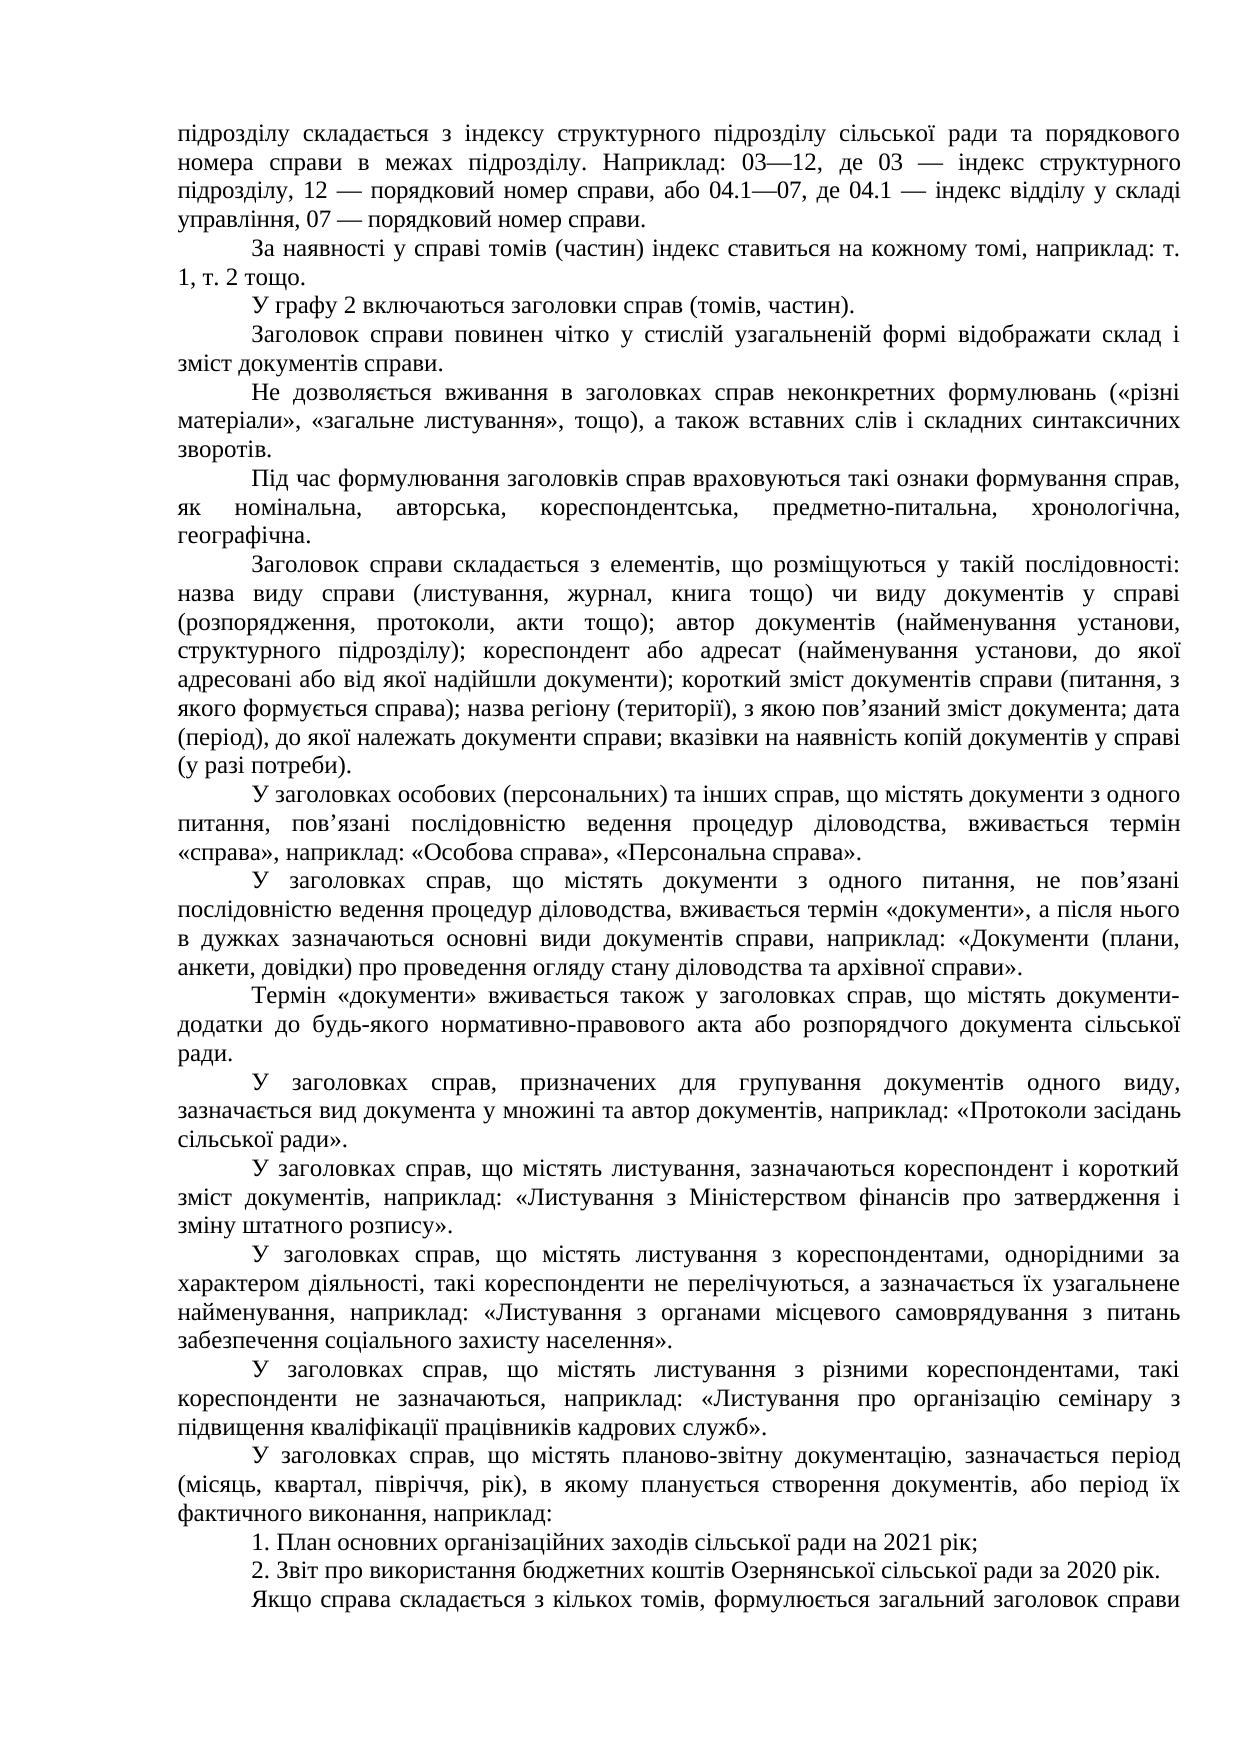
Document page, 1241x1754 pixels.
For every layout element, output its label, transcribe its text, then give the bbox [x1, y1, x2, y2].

text У заголовках справ, що містять листування з різними кореспондентами, такі кореспонденти не зазначаються, наприклад: «Листування про організацію семінару з підвищення кваліфікації працівників кадрових служб». [177, 1354, 1181, 1441]
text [177, 118, 1181, 233]
text Заголовок справи складається з елементів, що розміщуються у такій послідовності: назва виду справи (листування, журнал, книга тощо) чи виду документів у справі (розпорядження, протоколи, акти тощо); автор документів (найменування установи, структурного підрозділу); кореспондент або адресат (найменування установи, до якої адресовані або від якої надійшли документи); короткий зміст документів справи (питання, з якого формується справа); назва регіону (території), з якою пов’язаний зміст документа; дата (період), до якої належать документи справи; вказівки на наявність копій документів у справі (у разі потреби). [177, 549, 1181, 779]
text Під час формулювання заголовків справ враховуються такі ознаки формування справ, як номінальна, авторська, кореспондентська, предметно-питальна, хронологічна, географічна. [177, 463, 1181, 549]
text Заголовок справи повинен чітко у стислій узагальненій формі відображати склад і зміст документів справи. [177, 319, 1181, 377]
text У заголовках справ, що містять документи з одного питання, не пов’язані послідовністю ведення процедур діловодства, вживається термін «документи», а після нього в дужках зазначаються основні види документів справи, наприклад: «Документи (плани, анкети, довідки) про проведення огляду стану діловодства та архівної справи». [177, 866, 1181, 981]
text 2. Звіт про використання бюджетних коштів Озернянської сільської ради за 2020 рік. [177, 1556, 1181, 1584]
text Не дозволяється вживання в заголовках справ неконкретних формулювань («різні матеріали», «загальне листування», тощо), а також вставних слів і складних синтаксичних зворотів. [177, 377, 1181, 463]
text У заголовках справ, що містять листування, зазначаються кореспондент і короткий зміст документів, наприклад: «Листування з Міністерством фінансів про затвердження і зміну штатного розпису». [177, 1153, 1181, 1239]
text У заголовках справ, що містять планово-звітну документацію, зазначається період (місяць, квартал, півріччя, рік), в якому планується створення документів, або період їх фактичного виконання, наприклад: [177, 1441, 1181, 1527]
text Термін «документи» вживається також у заголовках справ, що містять документи-додатки до будь-якого нормативно-правового акта або розпорядчого документа сільської ради. [177, 981, 1181, 1067]
text 1. План основних організаційних заходів сільської ради на 2021 рік; [177, 1527, 1181, 1556]
text У заголовках справ, призначених для групування документів одного виду, зазначається вид документа у множині та автор документів, наприклад: «Протоколи засідань сільської ради». [177, 1067, 1181, 1153]
text У заголовках справ, що містять листування з кореспондентами, однорідними за характером діяльності, такі кореспонденти не перелічуються, а зазначається їх узагальнене найменування, наприклад: «Листування з органами місцевого самоврядування з питань забезпечення соціального захисту населення». [177, 1239, 1181, 1354]
text У графу 2 включаються заголовки справ (томів, частин). [177, 291, 1181, 319]
text За наявності у справі томів (частин) індекс ставиться на кожному томі, наприклад: т. 1, т. 2 тощо. [177, 233, 1181, 291]
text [177, 1584, 1181, 1613]
text У заголовках особових (персональних) та інших справ, що містять документи з одного питання, пов’язані послідовністю ведення процедур діловодства, вживається термін «справа», наприклад: «Особова справа», «Персональна справа». [177, 779, 1181, 866]
